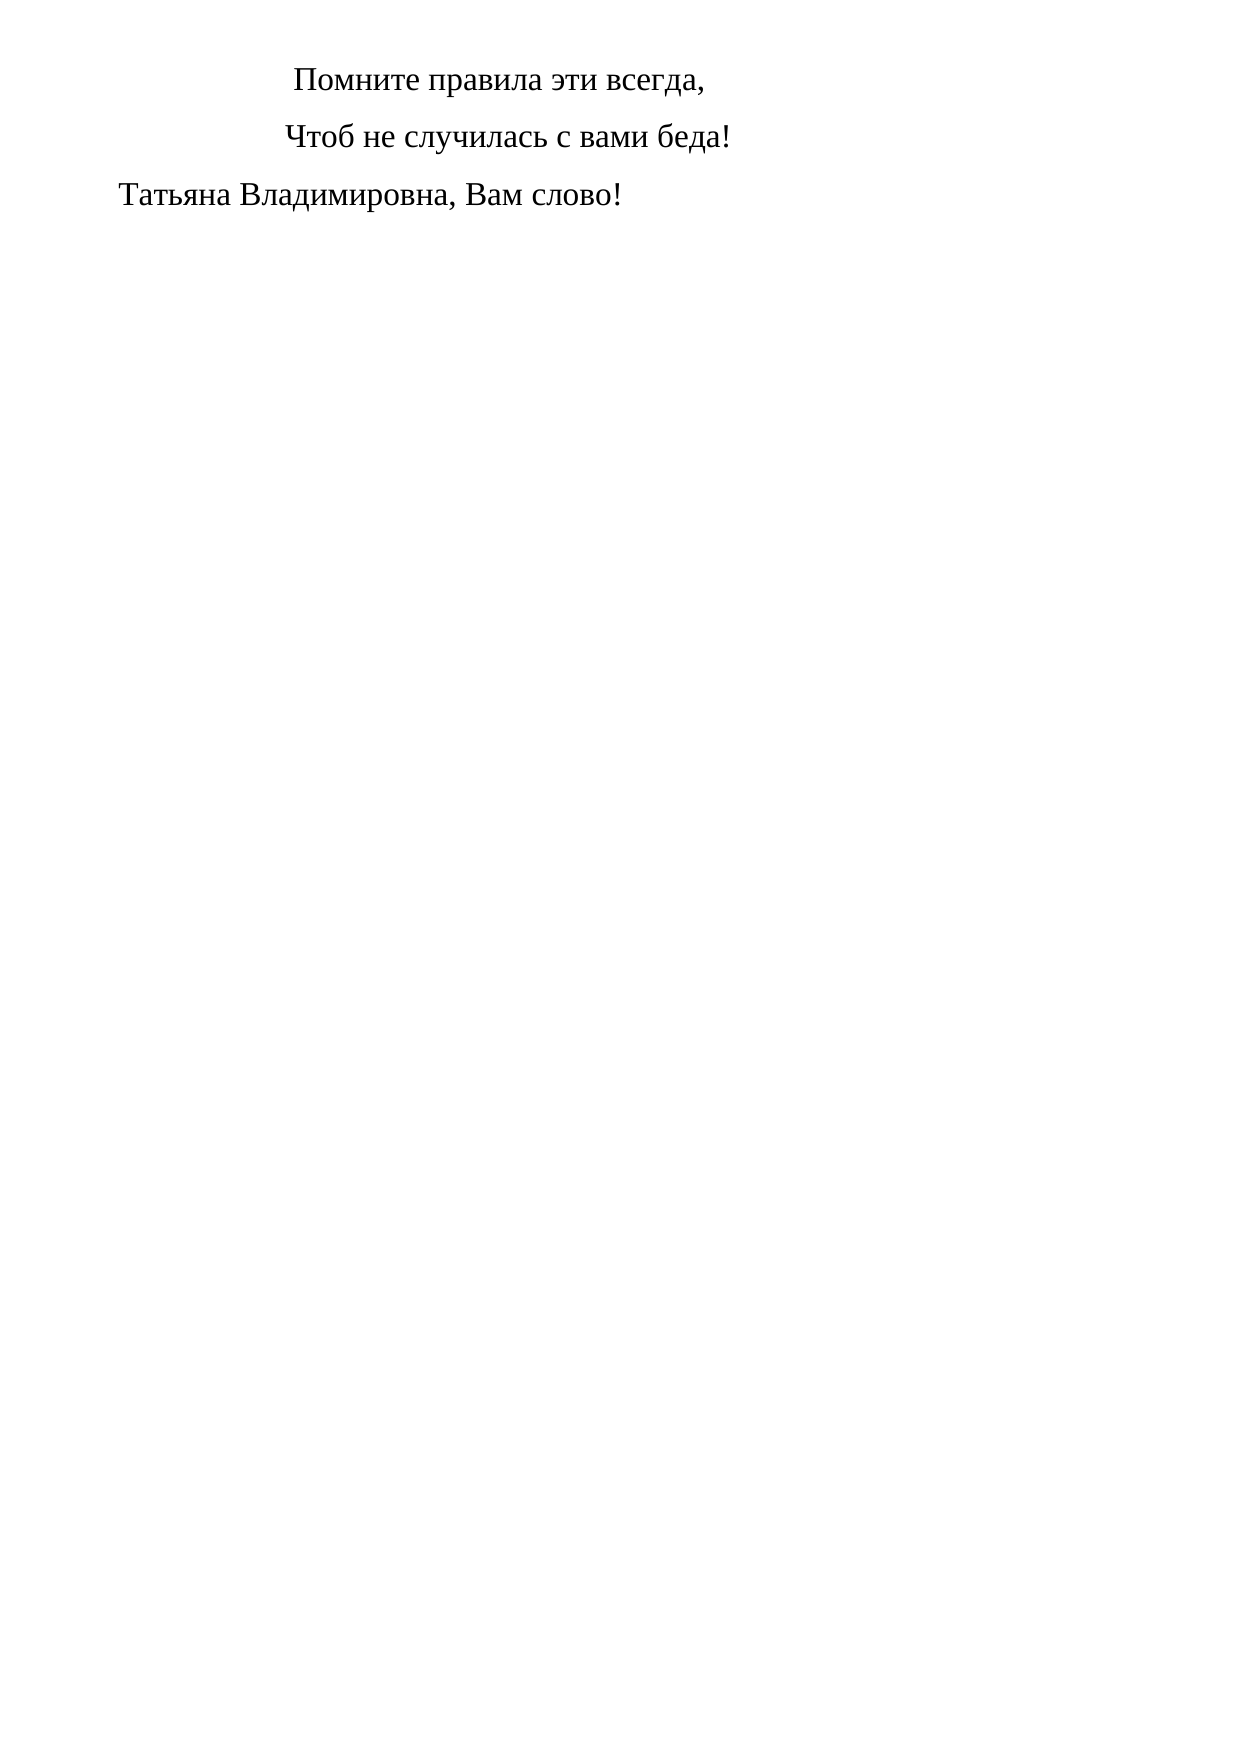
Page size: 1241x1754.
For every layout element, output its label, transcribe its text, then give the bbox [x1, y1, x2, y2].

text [118, 59, 1181, 155]
text Татьяна Владимировна, Вам слово! [118, 174, 1181, 212]
